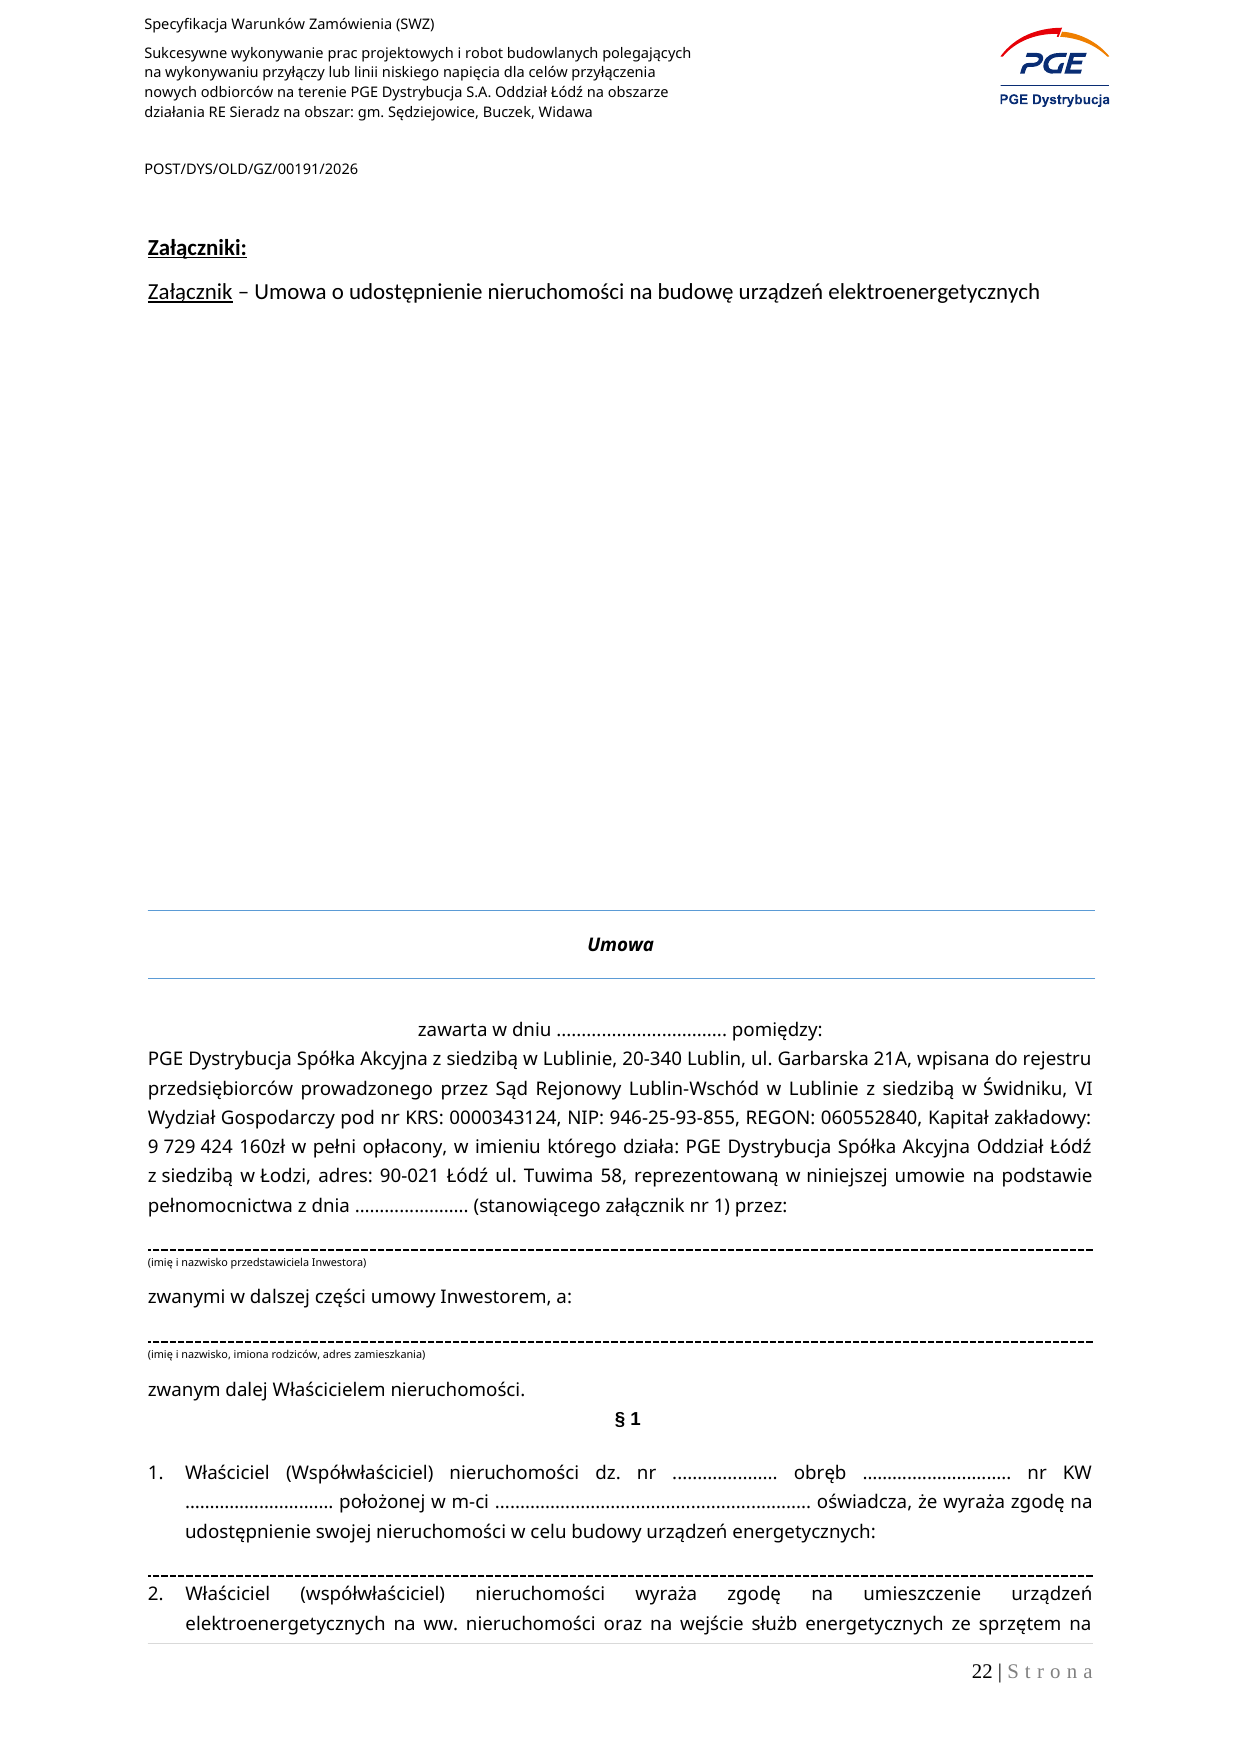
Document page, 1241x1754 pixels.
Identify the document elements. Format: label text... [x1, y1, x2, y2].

text PGE Dystrybucja Spółka Akcyjna z siedzibą w Lublinie, 20-340 Lublin, ul. Garbarska 21A, wpisana do rejestru przedsiębiorców prowadzonego przez Sąd Rejonowy Lublin-Wschód w Lublinie z siedzibą w Świdniku, VI Wydział Gospodarczy pod nr KRS: 0000343124, NIP: 946-25-93-855, REGON: 060552840, Kapitał zakładowy: 9 729 424 160zł w pełni opłacony, w imieniu którego działa: PGE Dystrybucja Spółka Akcyjna Oddział Łódź z siedzibą w Łodzi, adres: 90-021 Łódź ul. Tuwima 58, reprezentowaną w niniejszej umowie na podstawie pełnomocnictwa z dnia ………………….. (stanowiącego załącznik nr 1) przez: [148, 1046, 1093, 1217]
subtitle Załączniki: [148, 233, 1093, 261]
text zwanymi w dalszej części umowy Inwestorem, a: [148, 1284, 1093, 1309]
text Umowa [148, 911, 1095, 978]
list Właściciel (Współwłaściciel) nieruchomości dz. nr ..................... obręb ……….………..….….. nr KW ………………..…….… położonej w m-ci ............................................................... oświadcza, że wyraża zgodę na udostępnienie swojej nieruchomości w celu budowy urządzeń energetycznych: [148, 1459, 1093, 1543]
subtitle Załącznik – Umowa o udostępnienie nieruchomości na budowę urządzeń elektroenergetycznych [148, 277, 1093, 305]
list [148, 1581, 1093, 1635]
text (imię i nazwisko przedstawiciela Inwestora) [148, 1254, 1093, 1280]
text zwanym dalej Właścicielem nieruchomości. [148, 1376, 1093, 1401]
text zawarta w dniu .................................. pomiędzy: [148, 1016, 1093, 1042]
text (imię i nazwisko, imiona rodziców, adres zamieszkania) [148, 1347, 1093, 1372]
